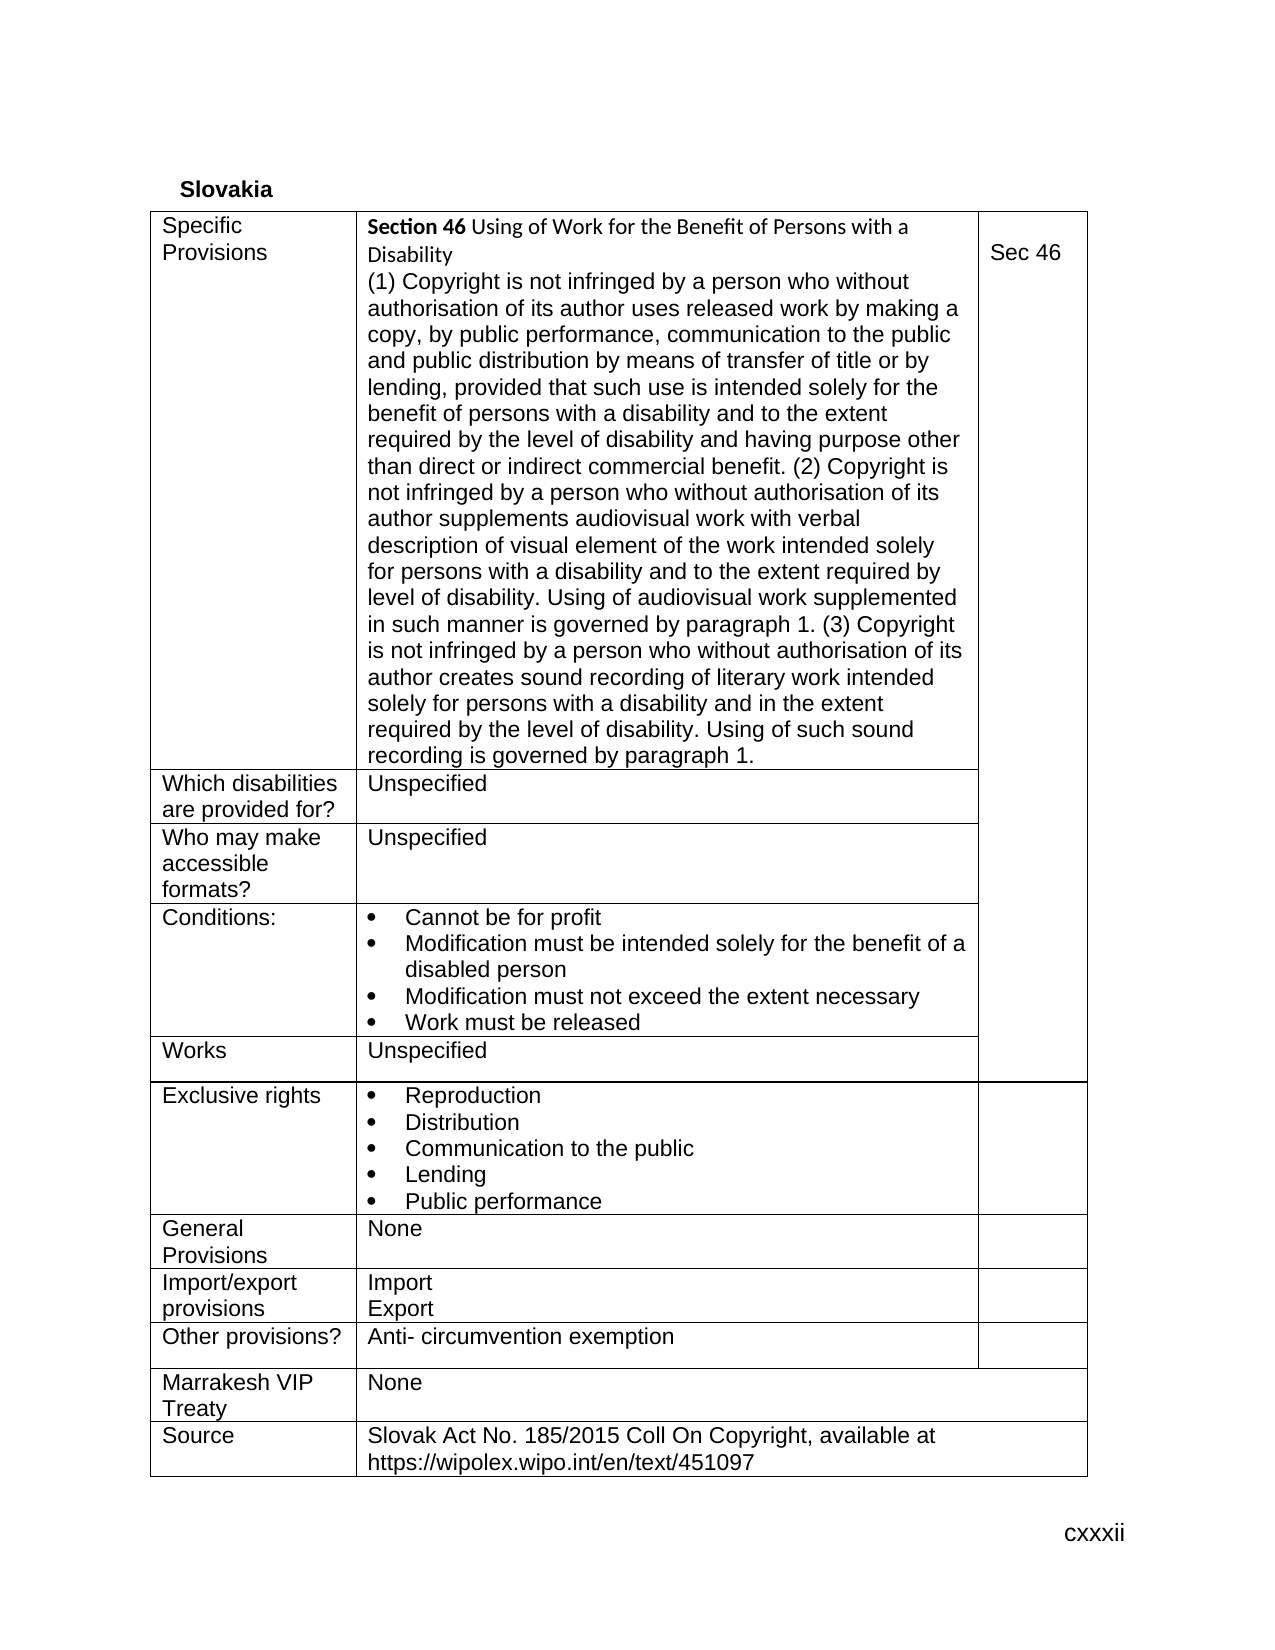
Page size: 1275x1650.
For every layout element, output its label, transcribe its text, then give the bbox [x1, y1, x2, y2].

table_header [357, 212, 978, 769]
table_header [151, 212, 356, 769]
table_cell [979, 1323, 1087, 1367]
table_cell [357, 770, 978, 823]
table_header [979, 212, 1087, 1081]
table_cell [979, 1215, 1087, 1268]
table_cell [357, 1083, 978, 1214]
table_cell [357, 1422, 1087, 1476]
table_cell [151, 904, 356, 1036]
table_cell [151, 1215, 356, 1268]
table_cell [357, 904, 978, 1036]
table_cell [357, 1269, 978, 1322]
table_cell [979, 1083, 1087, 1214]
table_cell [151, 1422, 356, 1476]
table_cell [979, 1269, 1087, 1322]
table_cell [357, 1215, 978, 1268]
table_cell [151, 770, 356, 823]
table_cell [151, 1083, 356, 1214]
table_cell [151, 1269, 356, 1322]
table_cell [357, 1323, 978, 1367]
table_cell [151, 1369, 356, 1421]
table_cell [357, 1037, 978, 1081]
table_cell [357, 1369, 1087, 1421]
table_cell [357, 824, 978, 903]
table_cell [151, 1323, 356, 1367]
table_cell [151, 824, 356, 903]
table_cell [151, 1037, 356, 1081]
text Slovakia [179, 150, 1125, 203]
